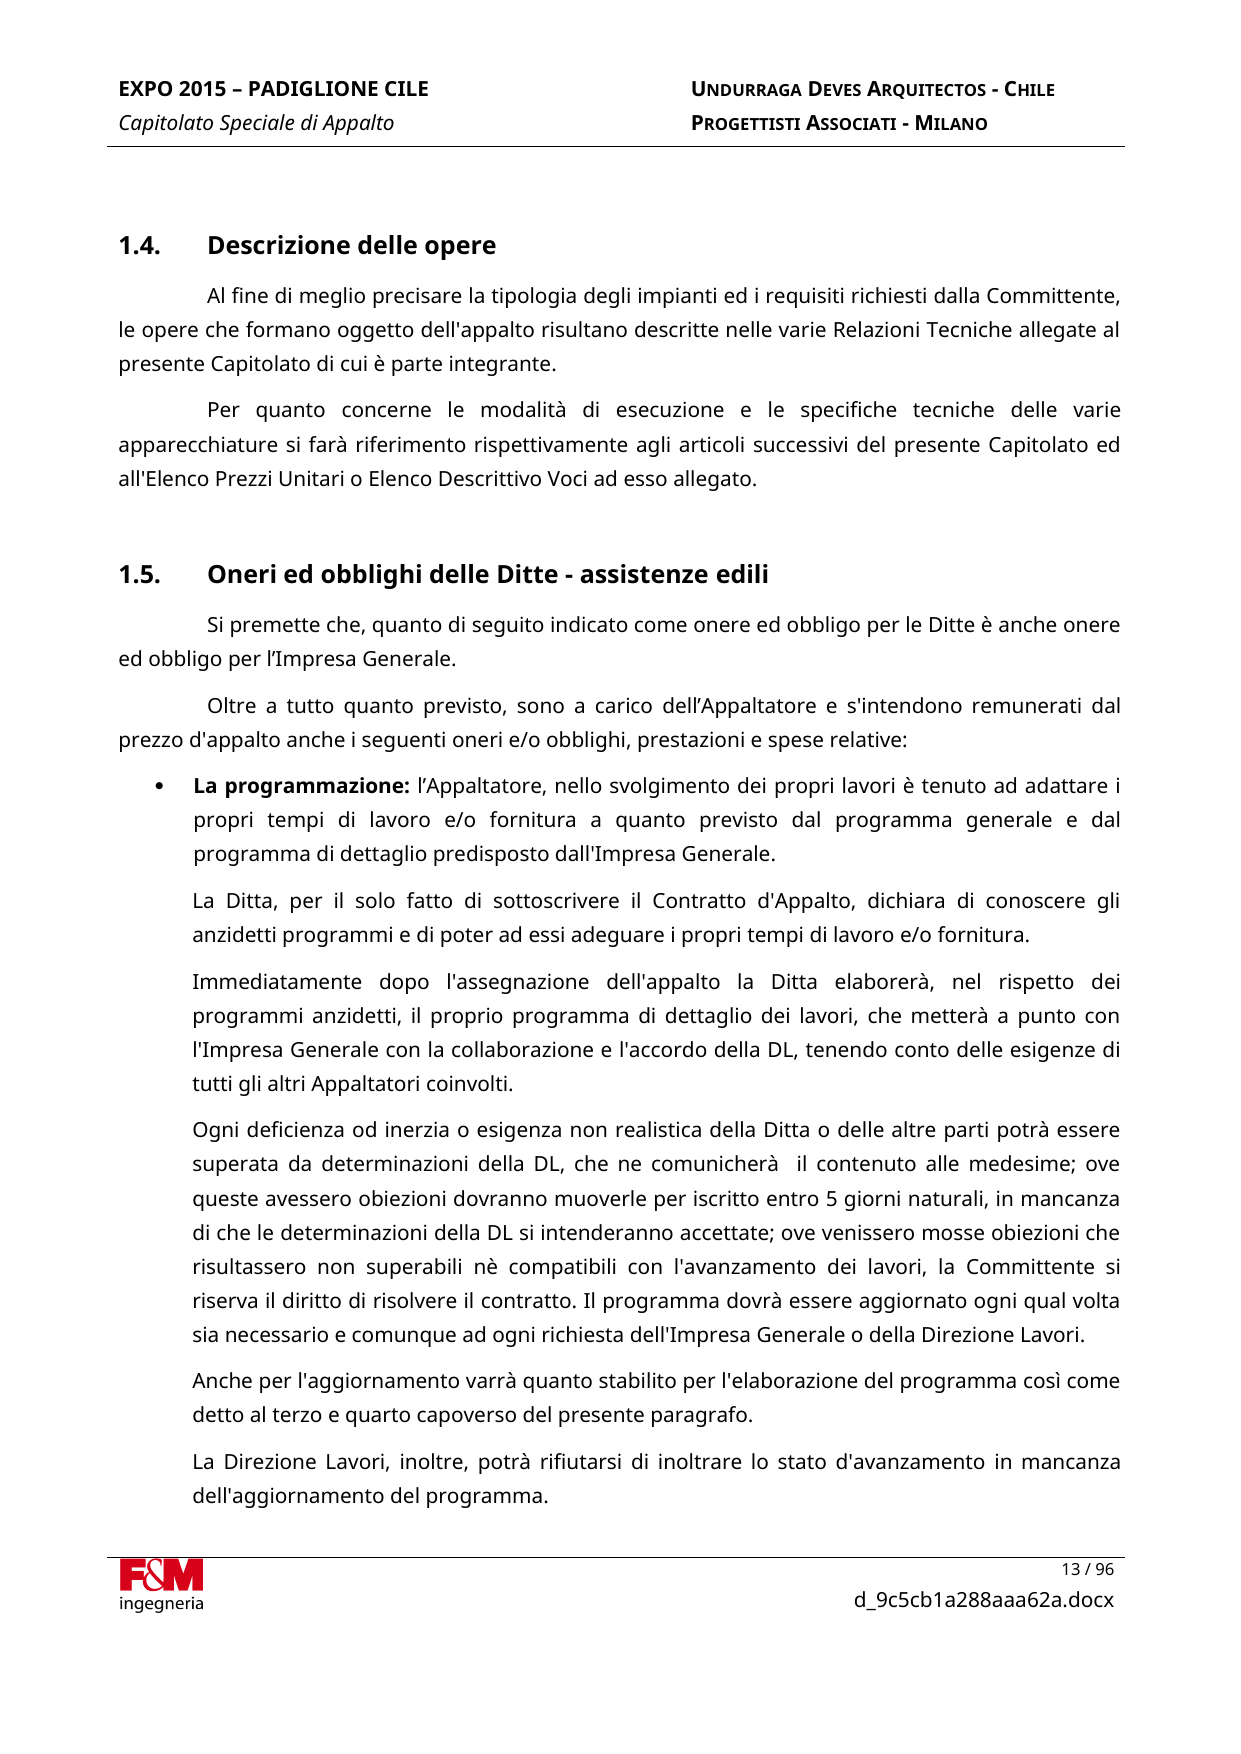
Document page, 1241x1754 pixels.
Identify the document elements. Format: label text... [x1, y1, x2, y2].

text La Ditta, per il solo fatto di sottoscrivere il Contratto d'Appalto, dichiara di conoscere gli anzidetti programmi e di poter ad essi adeguare i propri tempi di lavoro e/o fornitura. [192, 886, 1122, 949]
text La Direzione Lavori, inoltre, potrà rifiutarsi di inoltrare lo stato d'avanzamento in mancanza dell'aggiornamento del programma. [192, 1447, 1122, 1509]
text Al fine di meglio precisare la tipologia degli impianti ed i requisiti richiesti dalla Committente, le opere che formano oggetto dell'appalto risultano descritte nelle varie Relazioni Tecniche allegate al presente Capitolato di cui è parte integrante. [118, 281, 1122, 377]
text Oneri ed obblighi delle Ditte - assistenze edili [118, 557, 1122, 591]
text Anche per l'aggiornamento varrà quanto stabilito per l'elaborazione del programma così come detto al terzo e quarto capoverso del presente paragrafo. [192, 1366, 1122, 1429]
text Per quanto concerne le modalità di esecuzione e le specifiche tecniche delle varie apparecchiature si farà riferimento rispettivamente agli articoli successivi del presente Capitolato ed all'Elenco Prezzi Unitari o Elenco Descrittivo Voci ad esso allegato. [118, 396, 1122, 492]
text Oltre a tutto quanto previsto, sono a carico dell’Appaltatore e s'intendono remunerati dal prezzo d'appalto anche i seguenti oneri e/o obblighi, prestazioni e spese relative: [118, 691, 1122, 753]
picture [118, 1557, 209, 1618]
text Si premette che, quanto di seguito indicato come onere ed obbligo per le Ditte è anche onere ed obbligo per l’Impresa Generale. [118, 610, 1122, 673]
text Descrizione delle opere [118, 228, 1122, 262]
text Immediatamente dopo l'assegnazione dell'appalto la Ditta elaborerà, nel rispetto dei programmi anzidetti, il proprio programma di dettaglio dei lavori, che metterà a punto con l'Impresa Generale con la collaborazione e l'accordo della DL, tenendo conto delle esigenze di tutti gli altri Appaltatori coinvolti. [192, 967, 1122, 1097]
list La programmazione: l’Appaltatore, nello svolgimento dei propri lavori è tenuto ad adattare i propri tempi di lavoro e/o fornitura a quanto previsto dal programma generale e dal programma di dettaglio predisposto dall'Impresa Generale. [156, 771, 1122, 868]
text Ogni deficienza od inerzia o esigenza non realistica della Ditta o delle altre parti potrà essere superata da determinazioni della DL, che ne comunicherà il contenuto alle medesime; ove queste avessero obiezioni dovranno muoverle per iscritto entro 5 giorni naturali, in mancanza di che le determinazioni della DL si intenderanno accettate; ove venissero mosse obiezioni che risultassero non superabili nè compatibili con l'avanzamento dei lavori, la Committente si riserva il diritto di risolvere il contratto. Il programma dovrà essere aggiornato ogni qual volta sia necessario e comunque ad ogni richiesta dell'Impresa Generale o della Direzione Lavori. [192, 1116, 1122, 1348]
